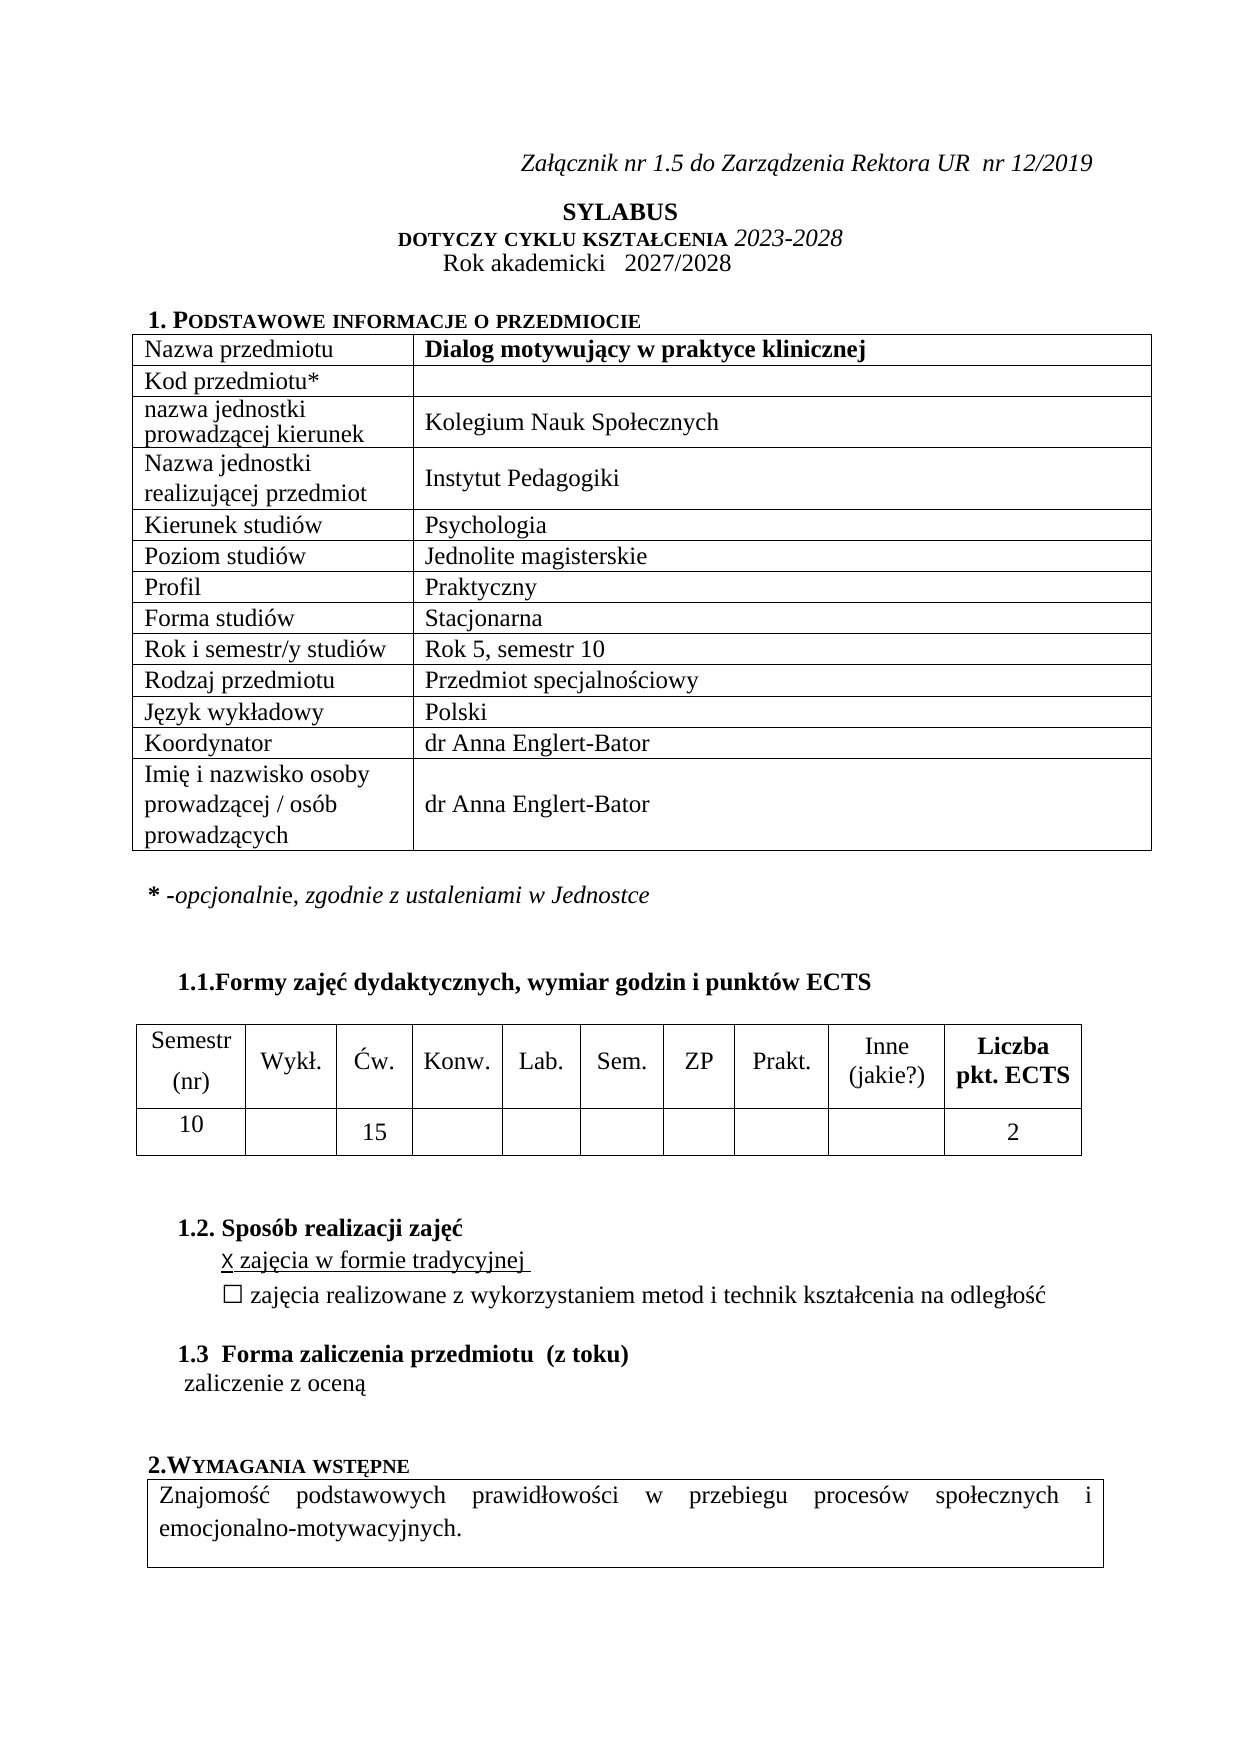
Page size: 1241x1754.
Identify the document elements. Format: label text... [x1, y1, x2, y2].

text * -opcjonalnie, zgodnie z ustaleniami w Jednostce [148, 880, 1093, 909]
text 1. Podstawowe informacje o przedmiocie [148, 305, 1093, 333]
table_cell Kolegium Nauk Społecznych [414, 397, 1151, 447]
text x zajęcia w formie tradycyjnej [221, 1242, 1093, 1276]
table_cell Polski [414, 697, 1151, 727]
table_cell Rok 5, semestr 10 [414, 634, 1151, 664]
table_cell [503, 1109, 580, 1155]
table_header Inne (jakie?) [829, 1025, 944, 1108]
table_header Ćw. [337, 1025, 412, 1108]
table_cell Poziom studiów [133, 541, 413, 571]
table_cell [246, 1109, 336, 1155]
table_cell dr Anna Englert-Bator [414, 728, 1151, 758]
text 1.1.Formy zajęć dydaktycznych, wymiar godzin i punktów ECTS [177, 967, 1093, 995]
text dotyczy cyklu kształcenia 2023-2028 [148, 226, 1093, 251]
text SYLABUS [148, 197, 1093, 226]
table_cell [664, 1109, 734, 1155]
table_cell Nazwa jednostki realizującej przedmiot [133, 448, 413, 509]
table_cell Instytut Pedagogiki [414, 448, 1151, 509]
table_header Liczba pkt. ECTS [945, 1025, 1081, 1108]
table_cell [581, 1109, 663, 1155]
table_cell Kierunek studiów [133, 510, 413, 540]
table_cell Rok i semestr/y studiów [133, 634, 413, 664]
text Załącznik nr 1.5 do Zarządzenia Rektora UR nr 12/2019 [148, 148, 1093, 176]
table_cell Psychologia [414, 510, 1151, 540]
text Rok akademicki 2027/2028 [148, 251, 1093, 276]
table_header Semestr (nr) [137, 1025, 245, 1108]
table_cell Profil [133, 572, 413, 602]
table_header Nazwa przedmiotu [133, 335, 413, 364]
table_cell Forma studiów [133, 603, 413, 633]
table_header Dialog motywujący w praktyce klinicznej [414, 335, 1151, 364]
text zaliczenie z oceną [148, 1368, 1093, 1397]
table_cell Imię i nazwisko osoby prowadzącej / osób prowadzących [133, 759, 413, 850]
table_cell Kod przedmiotu* [133, 366, 413, 396]
table_cell nazwa jednostki prowadzącej kierunek [133, 397, 413, 447]
table_cell 10 [137, 1109, 245, 1155]
table_cell [735, 1109, 828, 1155]
text 1.3 Forma zaliczenia przedmiotu (z toku) [177, 1339, 1093, 1368]
table_header Prakt. [735, 1025, 828, 1108]
table_cell [829, 1109, 944, 1155]
table_cell Przedmiot specjalnościowy [414, 665, 1151, 696]
table_header Sem. [581, 1025, 663, 1108]
table_cell 15 [337, 1109, 412, 1155]
table_cell [413, 1109, 502, 1155]
table_cell Stacjonarna [414, 603, 1151, 633]
table_cell Jednolite magisterskie [414, 541, 1151, 571]
text 2.Wymagania wstępne [148, 1450, 1093, 1479]
table_cell [414, 366, 1151, 396]
table_cell Praktyczny [414, 572, 1151, 602]
table_header Wykł. [246, 1025, 336, 1108]
table_header Znajomość podstawowych prawidłowości w przebiegu procesów społecznych i emocjonalno-motywacyjnych. [148, 1480, 1103, 1567]
table_cell dr Anna Englert-Bator [414, 759, 1151, 850]
text ☐ zajęcia realizowane z wykorzystaniem metod i technik kształcenia na odległość [221, 1276, 1093, 1310]
table_header Konw. [413, 1025, 502, 1108]
table_cell Język wykładowy [133, 697, 413, 727]
table_header Lab. [503, 1025, 580, 1108]
text 1.2. Sposób realizacji zajęć [177, 1213, 1093, 1242]
table_header ZP [664, 1025, 734, 1108]
table_cell Koordynator [133, 728, 413, 758]
table_cell Rodzaj przedmiotu [133, 665, 413, 696]
table_cell 2 [945, 1109, 1081, 1155]
